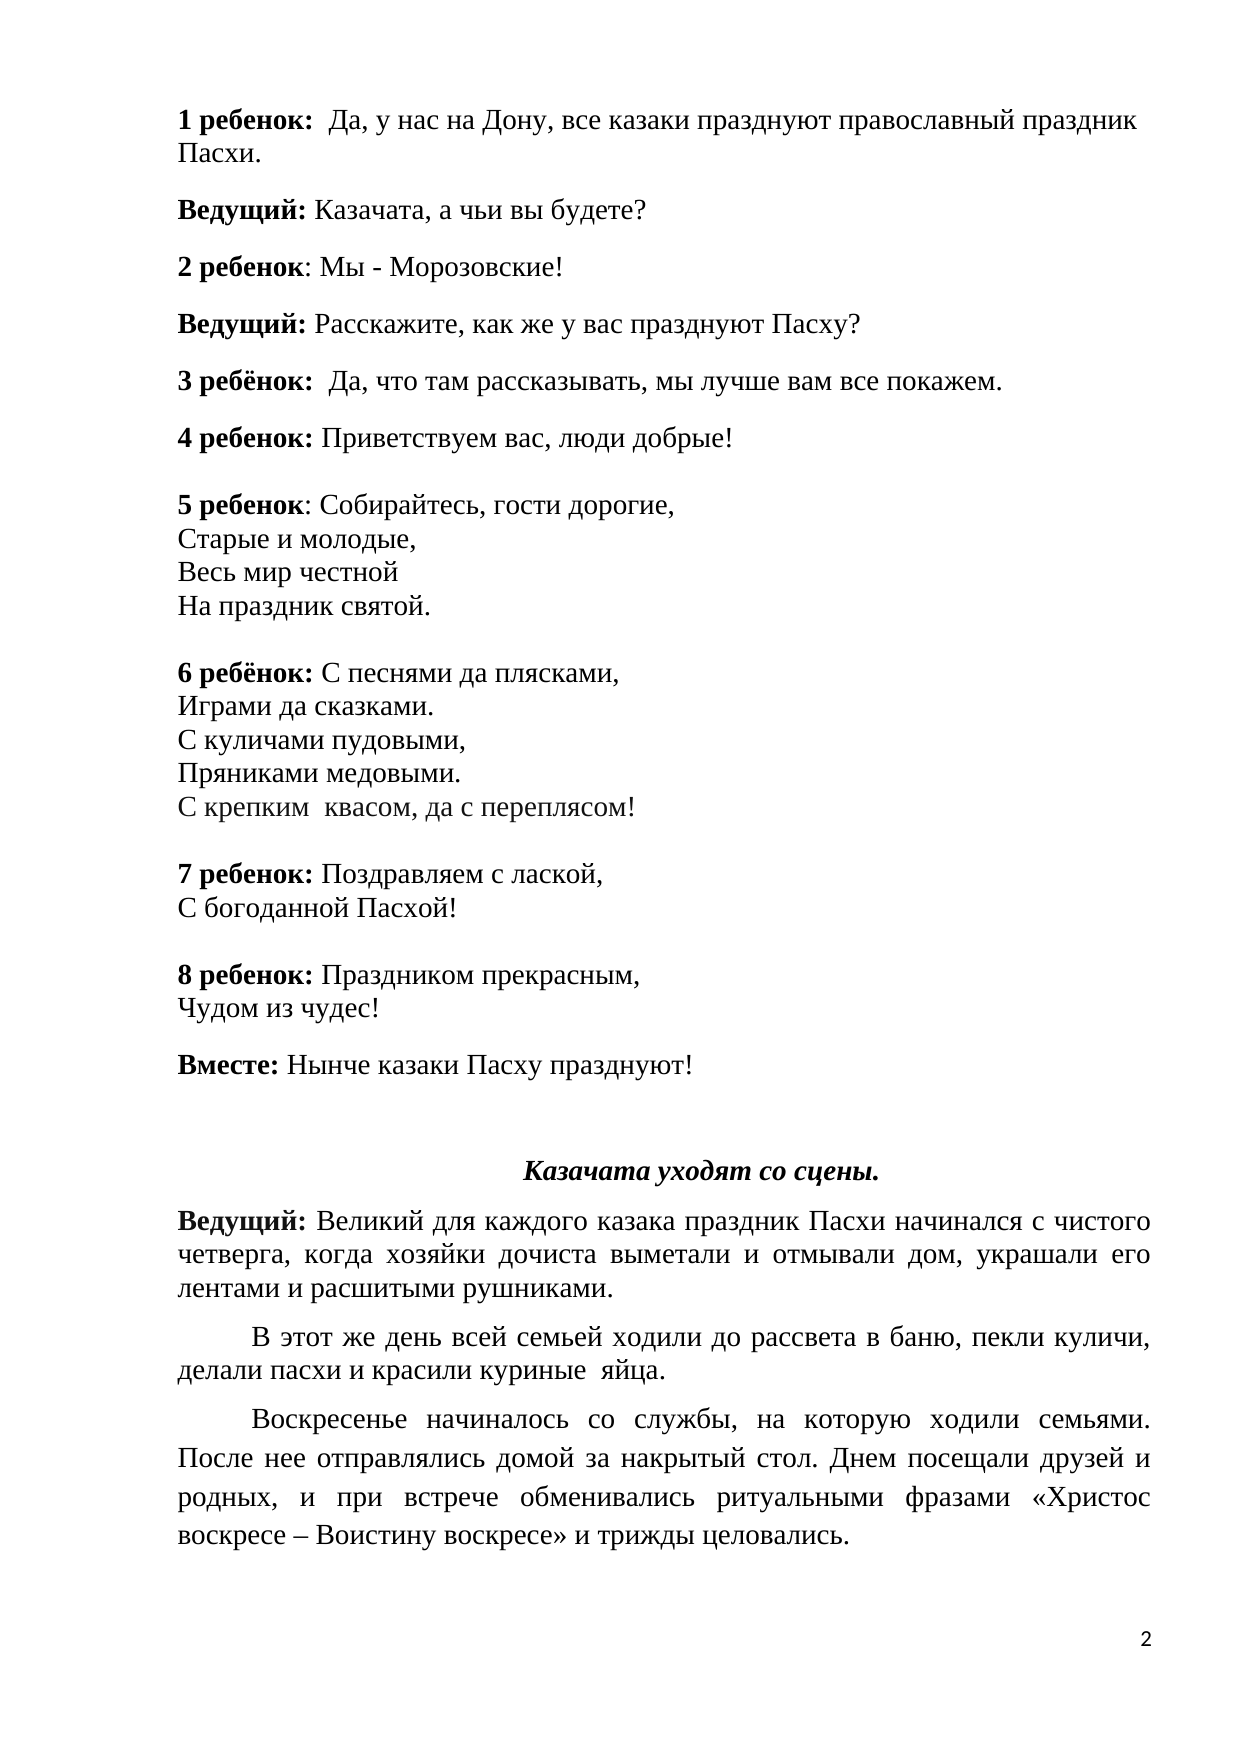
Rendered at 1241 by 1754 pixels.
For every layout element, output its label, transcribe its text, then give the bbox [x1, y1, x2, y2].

text 6 ребёнок: С песнями да плясками, [177, 655, 1152, 688]
text 3 ребёнок: Да, что там рассказывать, мы лучше вам все покажем. [177, 363, 1152, 397]
text Вместе: Нынче казаки Пасху празднуют! [177, 1047, 1152, 1081]
text Играми да сказками. [177, 688, 1152, 722]
text 5 ребенок: Собирайтесь, гости дорогие, [177, 487, 1152, 521]
text 8 ребенок: Праздником прекрасным, [177, 957, 1152, 990]
text Весь мир честной [177, 554, 1152, 588]
text Ведущий: Расскажите, как же у вас празднуют Пасху? [177, 306, 1152, 340]
text Казачата уходят со сцены. [177, 1153, 1152, 1187]
text Ведущий: Великий для каждого казака праздник Пасхи начинался с чистого четверга, когда хозяйки дочиста выметали и отмывали дом, украшали его лентами и расшитыми рушниками. [177, 1203, 1152, 1303]
text Старые и молодые, [177, 521, 1152, 554]
text Ведущий: Казачата, а чьи вы будете? [177, 192, 1152, 226]
text В этот же день всей семьей ходили до рассвета в баню, пекли куличи, делали пасхи и красили куриные яйца. [177, 1319, 1152, 1386]
text 4 ребенок: Приветствуем вас, люди добрые! [177, 420, 1152, 454]
text Чудом из чудес! [177, 990, 1152, 1024]
text Воскресенье начиналось со службы, на которую ходили семьями. После нее отправлялись домой за накрытый стол. Днем посещали друзей и родных, и при встрече обменивались ритуальными фразами «Христос воскресе – Воистину воскресе» и трижды целовались. [177, 1402, 1152, 1551]
text С богоданной Пасхой! [177, 890, 1152, 923]
text 2 ребенок: Мы - Морозовские! [177, 249, 1152, 283]
text На праздник святой. [177, 588, 1152, 621]
text С крепким квасом, да с переплясом! [177, 789, 1152, 823]
text 1 ребенок: Да, у нас на Дону, все казаки празднуют православный праздник Пасхи. [177, 102, 1152, 169]
text Пряниками медовыми. [177, 756, 1152, 789]
text С куличами пудовыми, [177, 722, 1152, 756]
text 7 ребенок: Поздравляем с лаской, [177, 856, 1152, 890]
